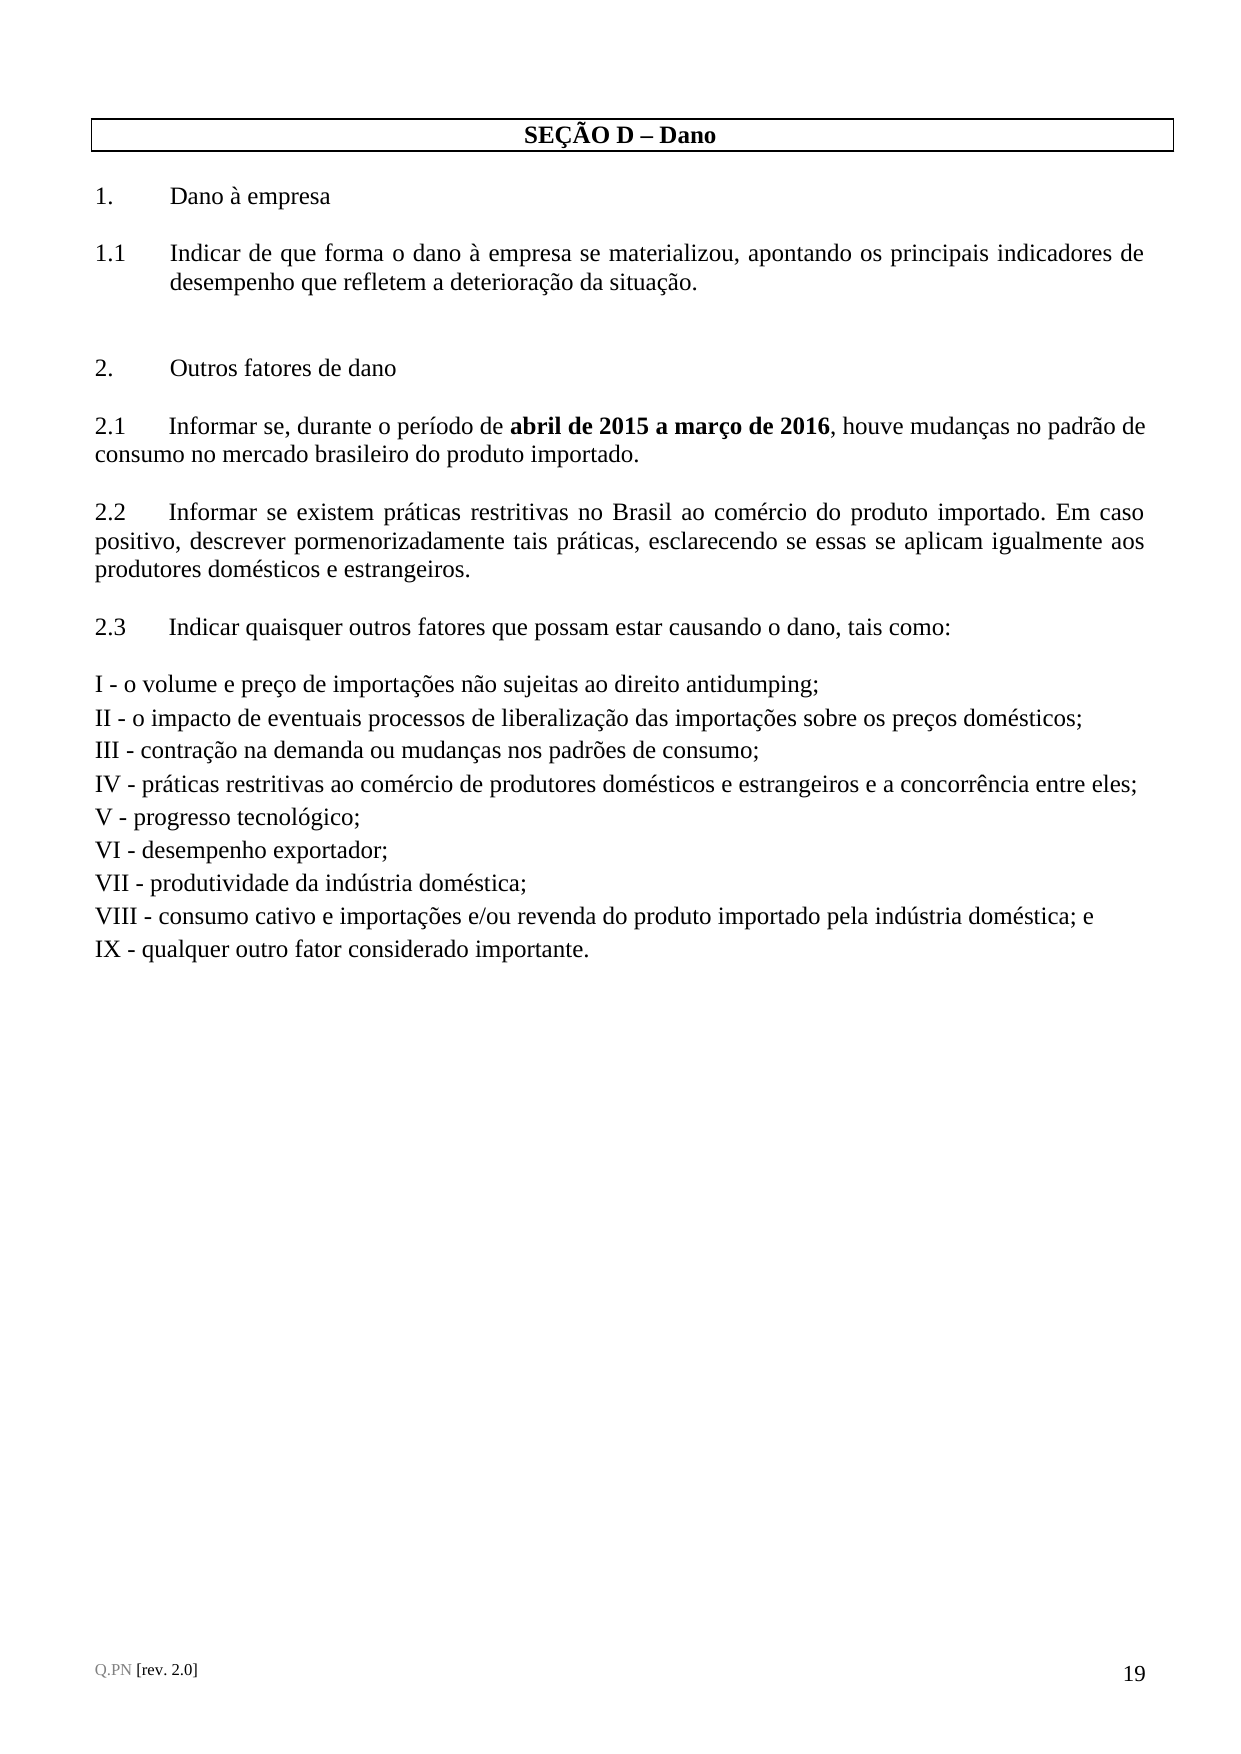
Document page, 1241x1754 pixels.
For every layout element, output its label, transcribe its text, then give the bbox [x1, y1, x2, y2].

text I - o volume e preço de importações não sujeitas ao direito antidumping; [94, 669, 1146, 698]
text VIII - consumo cativo e importações e/ou revenda do produto importado pela indústria doméstica; e [94, 901, 1146, 929]
text VI - desempenho exportador; [94, 835, 1146, 863]
text IV - práticas restritivas ao comércio de produtores domésticos e estrangeiros e a concorrência entre eles; [94, 769, 1146, 797]
text VII - produtividade da indústria doméstica; [94, 868, 1146, 896]
subtitle SEÇÃO D – Dano [92, 120, 1173, 150]
text II - o impacto de eventuais processos de liberalização das importações sobre os preços domésticos; [94, 703, 1146, 731]
text 2.1 Informar se, durante o período de abril de 2015 a março de 2016, houve mudanças no padrão de consumo no mercado brasileiro do produto importado. [94, 411, 1146, 468]
text 2. Outros fatores de dano [94, 353, 1146, 382]
text III - contração na demanda ou mudanças nos padrões de consumo; [94, 736, 1146, 764]
text 2.2 Informar se existem práticas restritivas no Brasil ao comércio do produto importado. Em caso positivo, descrever pormenorizadamente tais práticas, esclarecendo se essas se aplicam igualmente aos produtores domésticos e estrangeiros. [94, 497, 1146, 583]
text V - progresso tecnológico; [94, 802, 1146, 830]
text 2.3 Indicar quaisquer outros fatores que possam estar causando o dano, tais como: [94, 612, 1146, 641]
text 1. Dano à empresa [94, 181, 1146, 209]
text IX - qualquer outro fator considerado importante. [94, 934, 1146, 962]
list Indicar de que forma o dano à empresa se materializou, apontando os principais indicadores de desempenho que refletem a deterioração da situação. [94, 238, 1146, 296]
